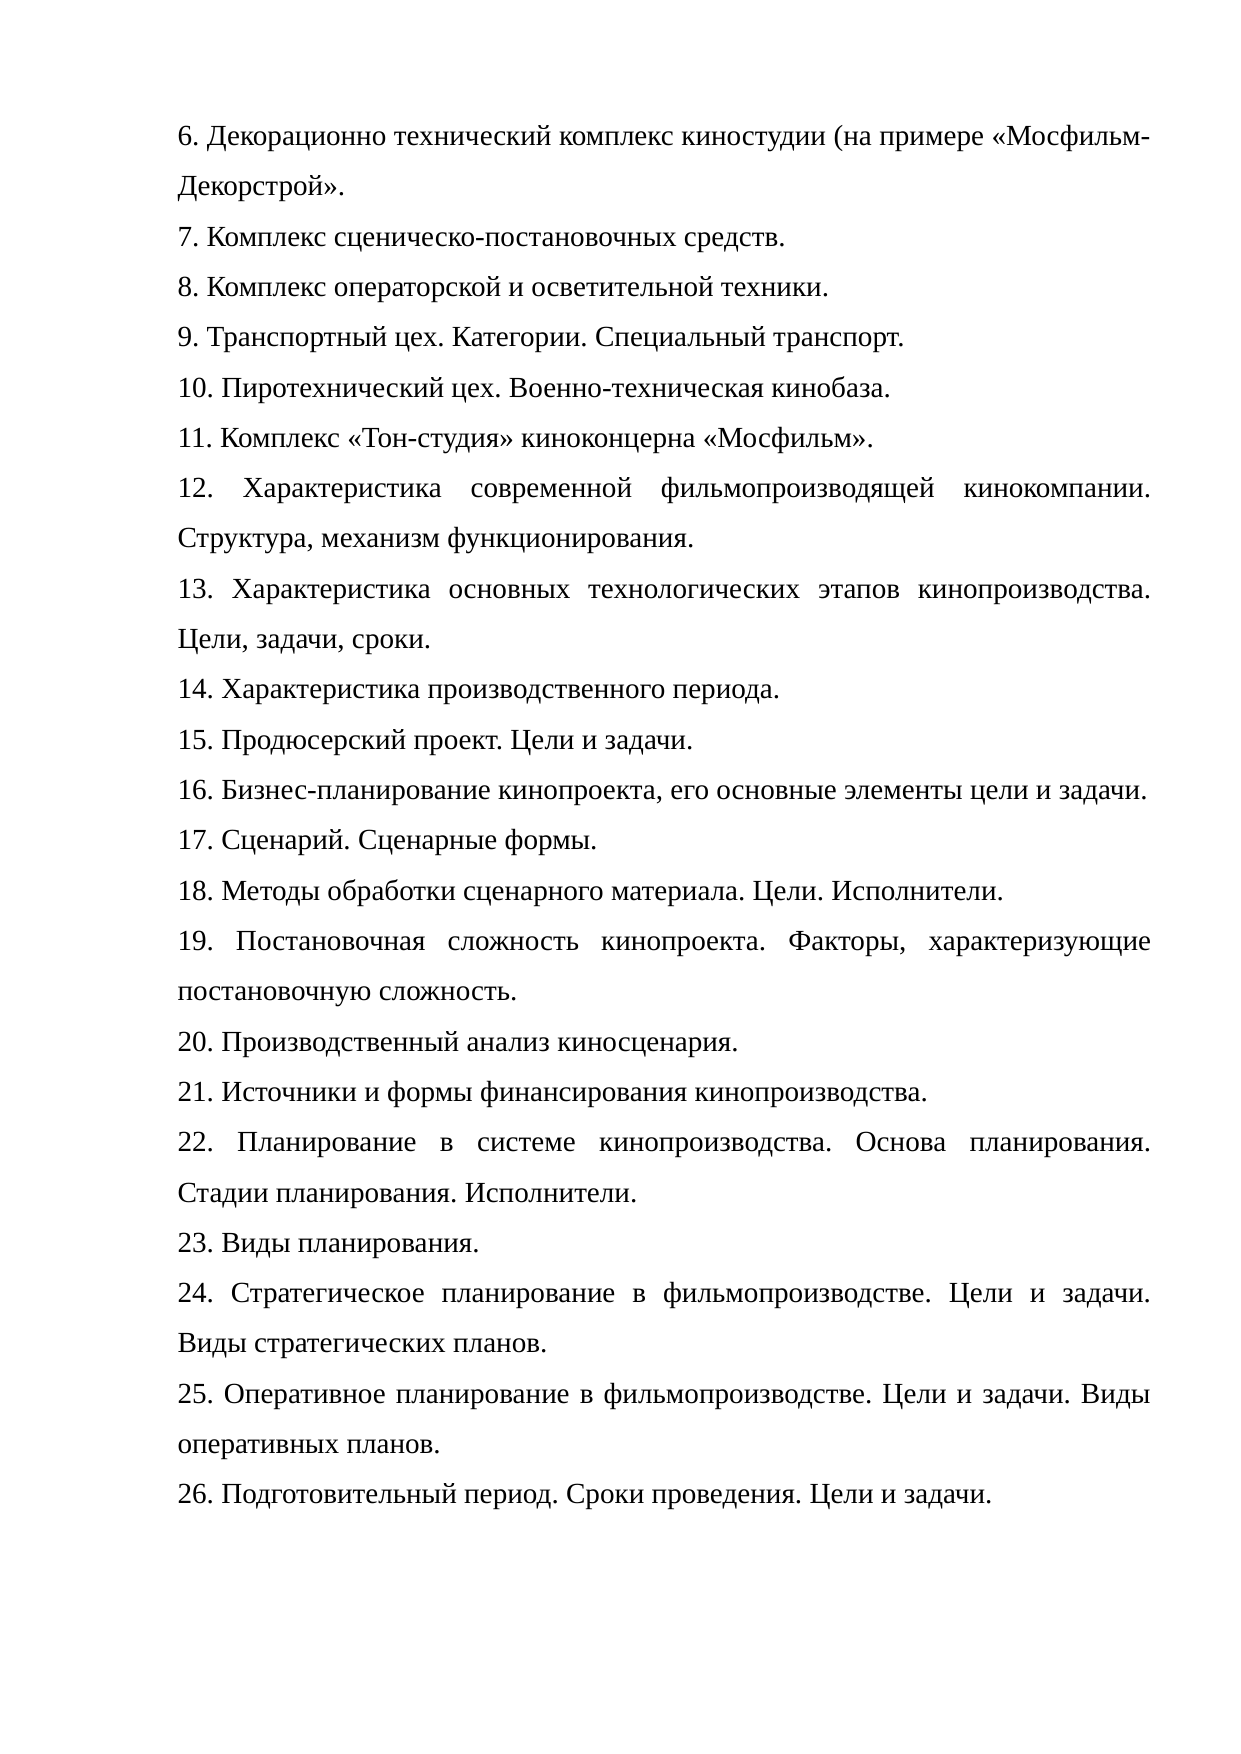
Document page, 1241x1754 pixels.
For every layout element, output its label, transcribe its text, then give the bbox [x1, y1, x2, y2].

text 21. Источники и формы финансирования кинопроизводства. [177, 1074, 1152, 1108]
text 9. Транспортный цех. Категории. Специальный транспорт. [177, 319, 1152, 353]
text 26. Подготовительный период. Сроки проведения. Цели и задачи. [177, 1477, 1152, 1510]
text 12. Характеристика современной фильмопроизводящей кинокомпании. Структура, механизм функционирования. [177, 470, 1152, 554]
text 15. Продюсерский проект. Цели и задачи. [177, 722, 1152, 755]
text 22. Планирование в системе кинопроизводства. Основа планирования. Стадии планирования. Исполнители. [177, 1124, 1152, 1208]
text 11. Комплекс «Тон-студия» киноконцерна «Мосфильм». [177, 420, 1152, 453]
text 7. Комплекс сценическо-постановочных средств. [177, 219, 1152, 252]
text 23. Виды планирования. [177, 1225, 1152, 1258]
text 14. Характеристика производственного периода. [177, 672, 1152, 705]
text 16. Бизнес-планирование кинопроекта, его основные элементы цели и задачи. [177, 772, 1152, 806]
text 13. Характеристика основных технологических этапов кинопроизводства. Цели, задачи, сроки. [177, 571, 1152, 655]
text 6. Декорационно технический комплекс киностудии (на примере «Мосфильм-Декорстрой». [177, 118, 1152, 202]
text 8. Комплекс операторской и осветительной техники. [177, 269, 1152, 303]
text 24. Стратегическое планирование в фильмопроизводстве. Цели и задачи. Виды стратегических планов. [177, 1275, 1152, 1359]
text 18. Методы обработки сценарного материала. Цели. Исполнители. [177, 873, 1152, 906]
text 25. Оперативное планирование в фильмопроизводстве. Цели и задачи. Виды оперативных планов. [177, 1376, 1152, 1460]
text 19. Постановочная сложность кинопроекта. Факторы, характеризующие постановочную сложность. [177, 923, 1152, 1007]
text 17. Сценарий. Сценарные формы. [177, 822, 1152, 856]
text 20. Производственный анализ киносценария. [177, 1024, 1152, 1057]
text 10. Пиротехнический цех. Военно-техническая кинобаза. [177, 370, 1152, 403]
